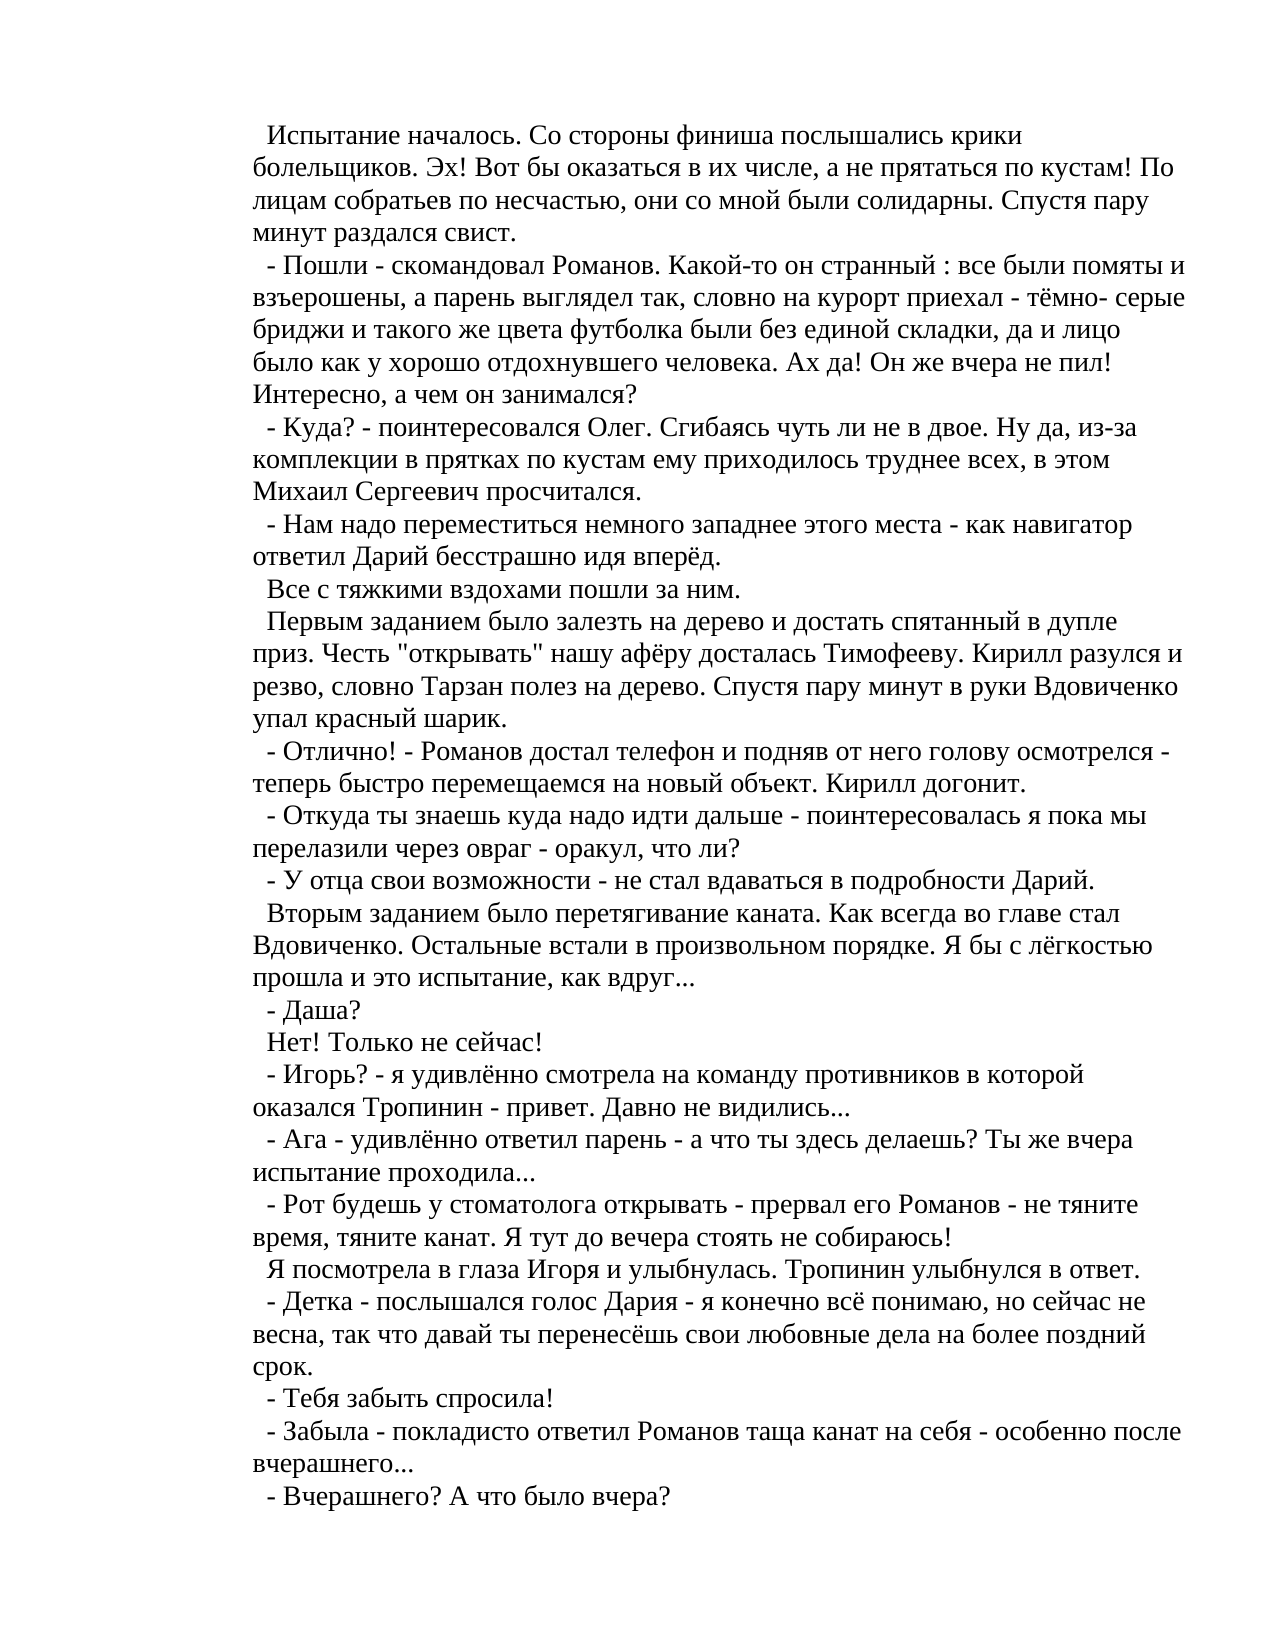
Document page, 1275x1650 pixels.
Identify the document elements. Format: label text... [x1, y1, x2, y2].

text Все с тяжкими вздохами пошли за ним. [252, 572, 1186, 604]
text Первым заданием было залезть на дерево и достать спятанный в дупле приз. Честь "открывать" нашу афёру досталась Тимофееву. Кирилл разулся и резво, словно Тарзан полез на дерево. Спустя пару минут в руки Вдовиченко упал красный шарик. [252, 604, 1186, 734]
text - Рот будешь у стоматолога открывать - прервал его Романов - не тяните время, тяните канат. Я тут до вечера стоять не собираюсь! [252, 1187, 1186, 1252]
text Испытание началось. Со стороны финиша послышались крики болельщиков. Эх! Вот бы оказаться в их числе, а не прятаться по кустам! По лицам собратьев по несчастью, они со мной были солидарны. Спустя пару минут раздался свист. [252, 118, 1186, 248]
text Нет! Только не сейчас! [252, 1025, 1186, 1058]
text - Игорь? - я удивлённо смотрела на команду противников в которой оказался Тропинин - привет. Давно не видились... [252, 1058, 1186, 1122]
text - Откуда ты знаешь куда надо идти дальше - поинтересовалась я пока мы перелазили через овраг - оракул, что ли? [252, 798, 1186, 863]
text - Куда? - поинтересовался Олег. Сгибаясь чуть ли не в двое. Ну да, из-за комплекции в прятках по кустам ему приходилось труднее всех, в этом Михаил Сергеевич просчитался. [252, 410, 1186, 507]
text - Даша? [252, 993, 1186, 1025]
text - Отлично! - Романов достал телефон и подняв от него голову осмотрелся - теперь быстро перемещаемся на новый объект. Кирилл догонит. [252, 734, 1186, 798]
text - Тебя забыть спросила! [252, 1382, 1186, 1414]
text - Ага - удивлённо ответил парень - а что ты здесь делаешь? Ты же вчера испытание проходила... [252, 1122, 1186, 1187]
text - Нам надо переместиться немного западнее этого места - как навигатор ответил Дарий бесстрашно идя вперёд. [252, 507, 1186, 572]
text - Детка - послышался голос Дария - я конечно всё понимаю, но сейчас не весна, так что давай ты перенесёшь свои любовные дела на более поздний срок. [252, 1284, 1186, 1382]
text Я посмотрела в глаза Игоря и улыбнулась. Тропинин улыбнулся в ответ. [252, 1252, 1186, 1284]
text Вторым заданием было перетягивание каната. Как всегда во главе стал Вдовиченко. Остальные встали в произвольном порядке. Я бы с лёгкостью прошла и это испытание, как вдруг... [252, 896, 1186, 993]
text - Вчерашнего? А что было вчера? [252, 1479, 1186, 1511]
text - Пошли - скомандовал Романов. Какой-то он странный : все были помяты и взъерошены, а парень выглядел так, словно на курорт приехал - тёмно- серые бриджи и такого же цвета футболка были без единой складки, да и лицо было как у хорошо отдохнувшего человека. Ах да! Он же вчера не пил! Интересно, а чем он занимался? [252, 248, 1186, 410]
text - У отца свои возможности - не стал вдаваться в подробности Дарий. [252, 863, 1186, 896]
text - Забыла - покладисто ответил Романов таща канат на себя - особенно после вчерашнего... [252, 1414, 1186, 1479]
